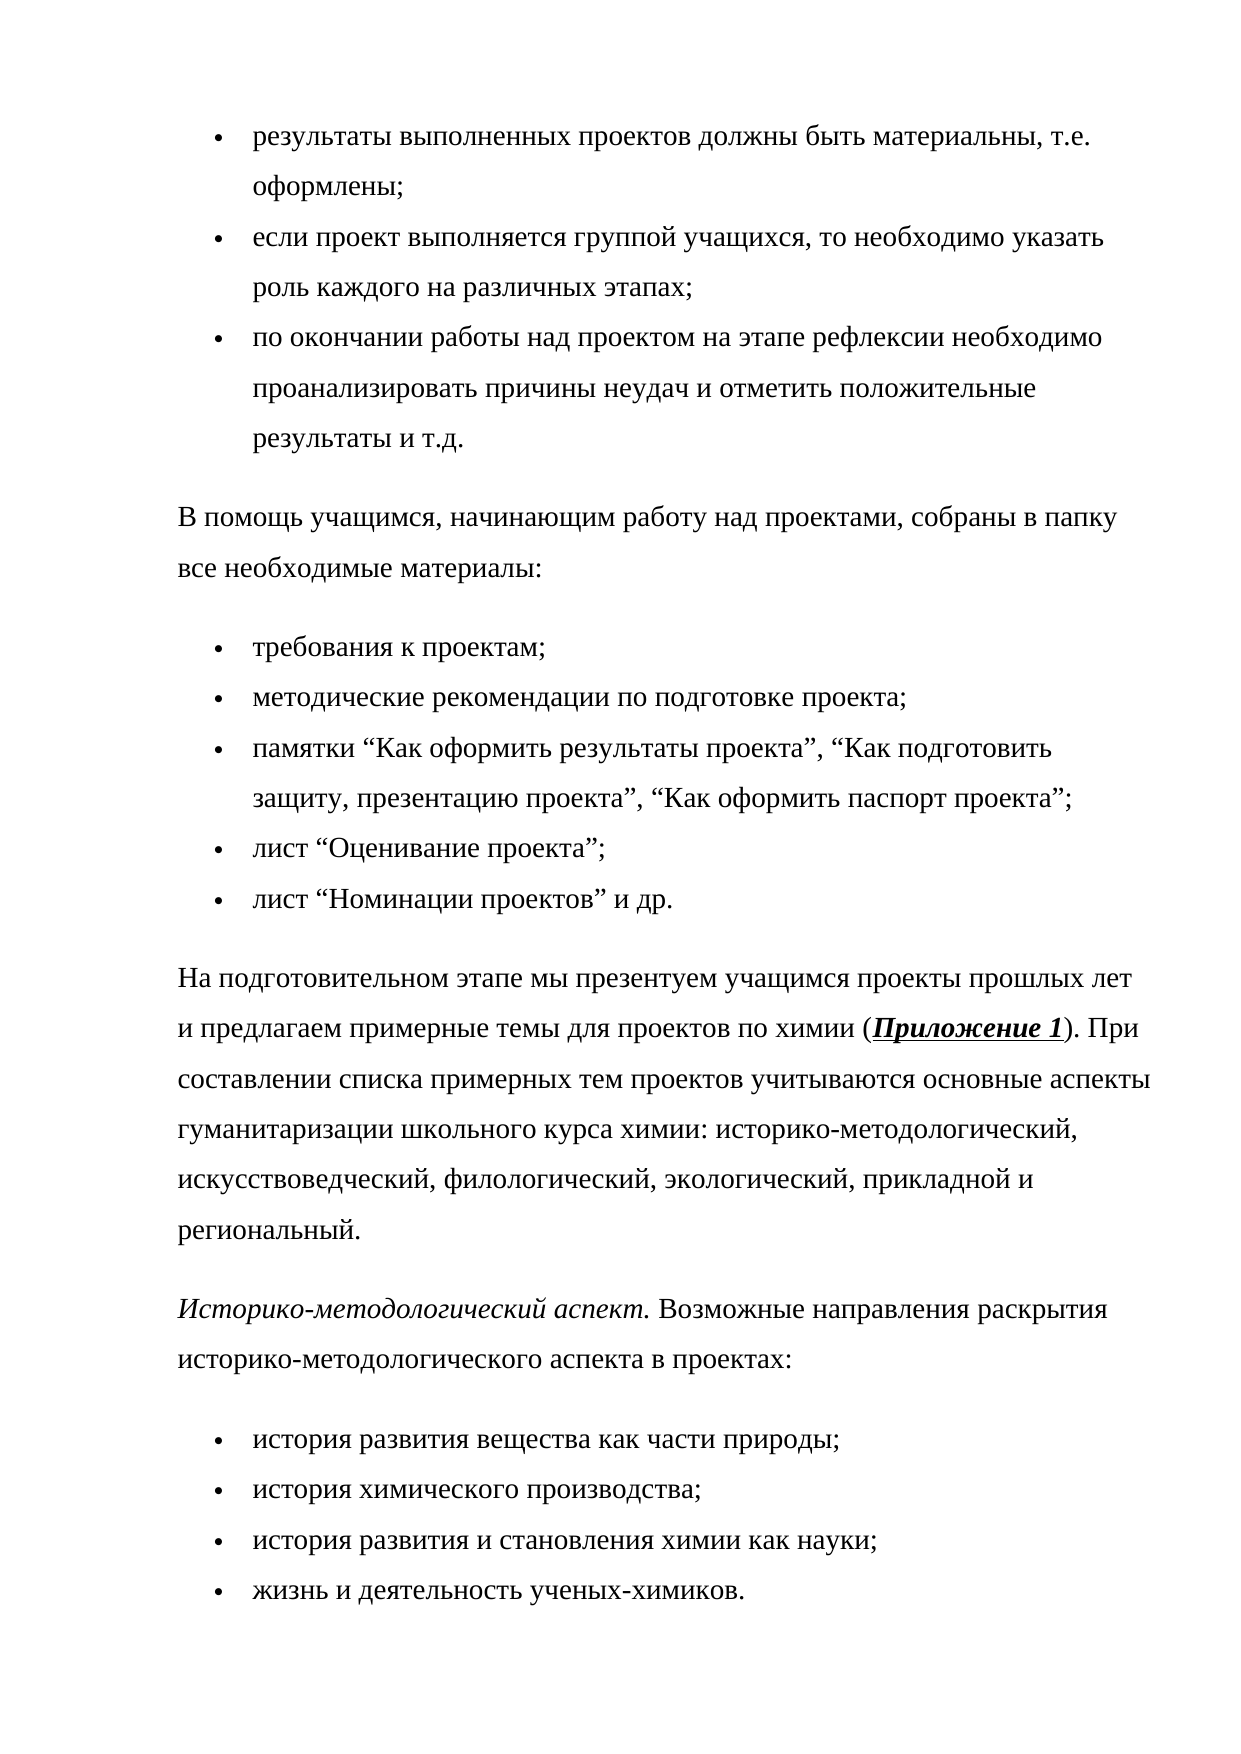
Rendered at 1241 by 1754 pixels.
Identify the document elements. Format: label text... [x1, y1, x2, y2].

text На подготовительном этапе мы презентуем учащимся проекты прошлых лет и предлагаем примерные темы для проектов по химии (Приложение 1). При составлении списка примерных тем проектов учитываются основные аспекты гуманитаризации школьного курса химии: историко-методологический, искусствоведческий, филологический, экологический, прикладной и региональный. [177, 960, 1152, 1245]
text Историко-методологический аспект. Возможные направления раскрытия историко-методологического аспекта в проектах: [177, 1291, 1152, 1375]
list лист “Оценивание проекта”; [215, 831, 1152, 864]
list история развития и становления химии как науки; [215, 1522, 1152, 1555]
list жизнь и деятельность ученых-химиков. [215, 1572, 1152, 1606]
list результаты выполненных проектов должны быть материальны, т.е. оформлены; [215, 118, 1152, 202]
list методические рекомендации по подготовке проекта; [215, 679, 1152, 713]
list памятки “Как оформить результаты проекта”, “Как подготовить защиту, презентацию проекта”, “Как оформить паспорт проекта”; [215, 730, 1152, 814]
list если проект выполняется группой учащихся, то необходимо указать роль каждого на различных этапах; [215, 219, 1152, 303]
list по окончании работы над проектом на этапе рефлексии необходимо проанализировать причины неудач и отметить положительные результаты и т.д. [215, 319, 1152, 453]
text В помощь учащимся, начинающим работу над проектами, собраны в папку все необходимые материалы: [177, 499, 1152, 583]
list история развития вещества как части природы; [215, 1421, 1152, 1455]
list требования к проектам; [215, 629, 1152, 663]
list лист “Номинации проектов” и др. [215, 881, 1152, 914]
list история химического производства; [215, 1471, 1152, 1505]
